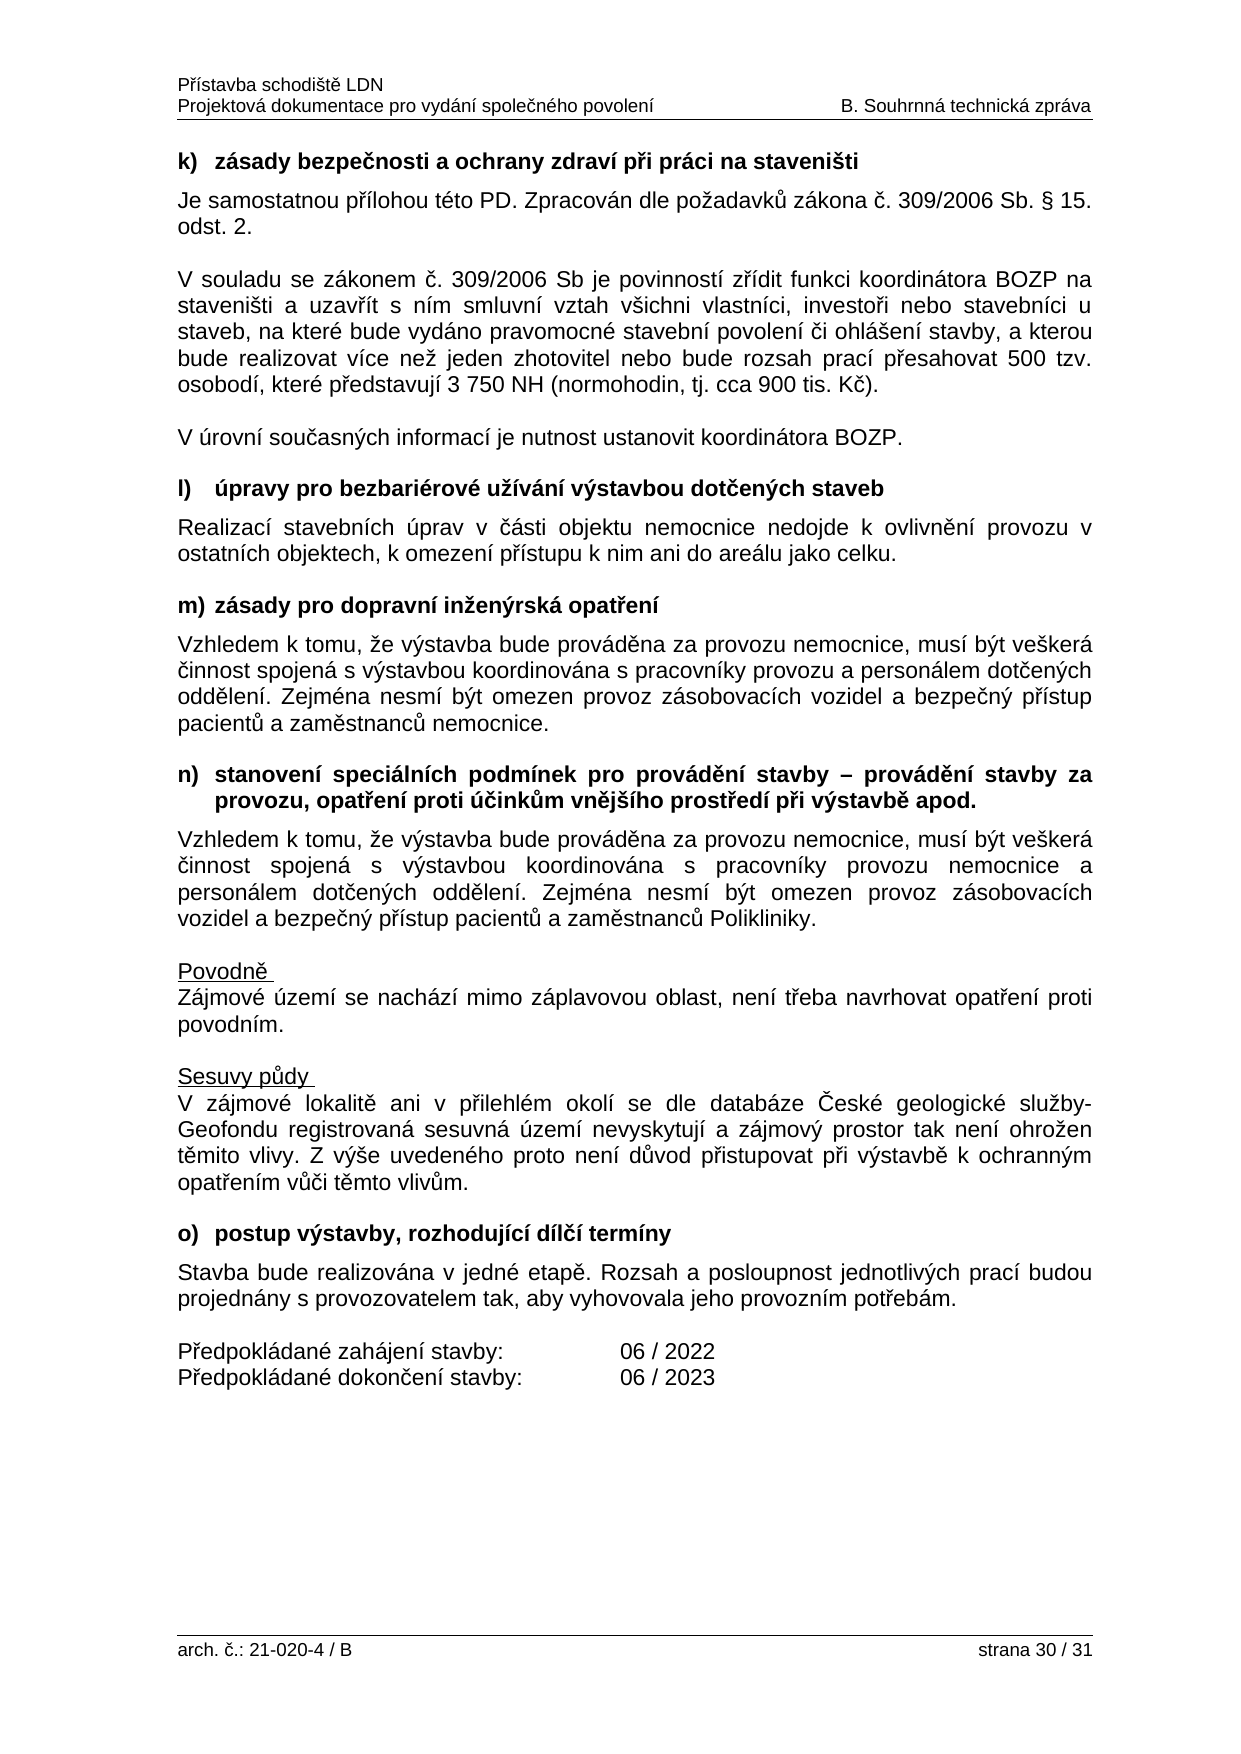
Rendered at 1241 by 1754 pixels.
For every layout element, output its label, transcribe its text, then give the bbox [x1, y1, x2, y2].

list stanovení speciálních podmínek pro provádění stavby – provádění stavby za provozu, opatření proti účinkům vnějšího prostředí při výstavbě apod. [177, 761, 1093, 814]
text Předpokládané zahájení stavby: 06 / 2022 [177, 1338, 1093, 1364]
list zásady bezpečnosti a ochrany zdraví při práci na staveništi [177, 148, 1093, 174]
text Zájmové území se nachází mimo záplavovou oblast, není třeba navrhovat opatření proti povodním. [177, 984, 1093, 1037]
text Vzhledem k tomu, že výstavba bude prováděna za provozu nemocnice, musí být veškerá činnost spojená s výstavbou koordinována s pracovníky provozu nemocnice a personálem dotčených oddělení. Zejména nesmí být omezen provoz zásobovacích vozidel a bezpečný přístup pacientů a zaměstnanců Polikliniky. [177, 826, 1093, 932]
text V úrovní současných informací je nutnost ustanovit koordinátora BOZP. [177, 424, 1093, 450]
text V zájmové lokalitě ani v přilehlém okolí se dle databáze České geologické služby-Geofondu registrovaná sesuvná území nevyskytují a zájmový prostor tak není ohrožen těmito vlivy. Z výše uvedeného proto není důvod přistupovat při výstavbě k ochranným opatřením vůči těmto vlivům. [177, 1090, 1093, 1195]
list postup výstavby, rozhodující dílčí termíny [177, 1220, 1093, 1246]
text V souladu se zákonem č. 309/2006 Sb je povinností zřídit funkci koordinátora BOZP na staveništi a uzavřít s ním smluvní vztah všichni vlastníci, investoři nebo stavebníci u staveb, na které bude vydáno pravomocné stavební povolení či ohlášení stavby, a kterou bude realizovat více než jeden zhotovitel nebo bude rozsah prací přesahovat 500 tzv. osobodí, které představují 3 750 NH (normohodin, tj. cca 900 tis. Kč). [177, 266, 1093, 397]
text Vzhledem k tomu, že výstavba bude prováděna za provozu nemocnice, musí být veškerá činnost spojená s výstavbou koordinována s pracovníky provozu a personálem dotčených oddělení. Zejména nesmí být omezen provoz zásobovacích vozidel a bezpečný přístup pacientů a zaměstnanců nemocnice. [177, 631, 1093, 736]
text Stavba bude realizována v jedné etapě. Rozsah a posloupnost jednotlivých prací budou projednány s provozovatelem tak, aby vyhovovala jeho provozním potřebám. [177, 1259, 1093, 1312]
text Realizací stavebních úprav v části objektu nemocnice nedojde k ovlivnění provozu v ostatních objektech, k omezení přístupu k nim ani do areálu jako celku. [177, 514, 1093, 567]
text Předpokládané dokončení stavby: 06 / 2023 [177, 1364, 1093, 1391]
list úpravy pro bezbariérové užívání výstavbou dotčených staveb [177, 475, 1093, 501]
list zásady pro dopravní inženýrská opatření [177, 592, 1093, 618]
text Povodně [177, 958, 1093, 984]
text Sesuvy půdy [177, 1063, 1093, 1090]
text Je samostatnou přílohou této PD. Zpracován dle požadavků zákona č. 309/2006 Sb. § 15. odst. 2. [177, 187, 1093, 239]
